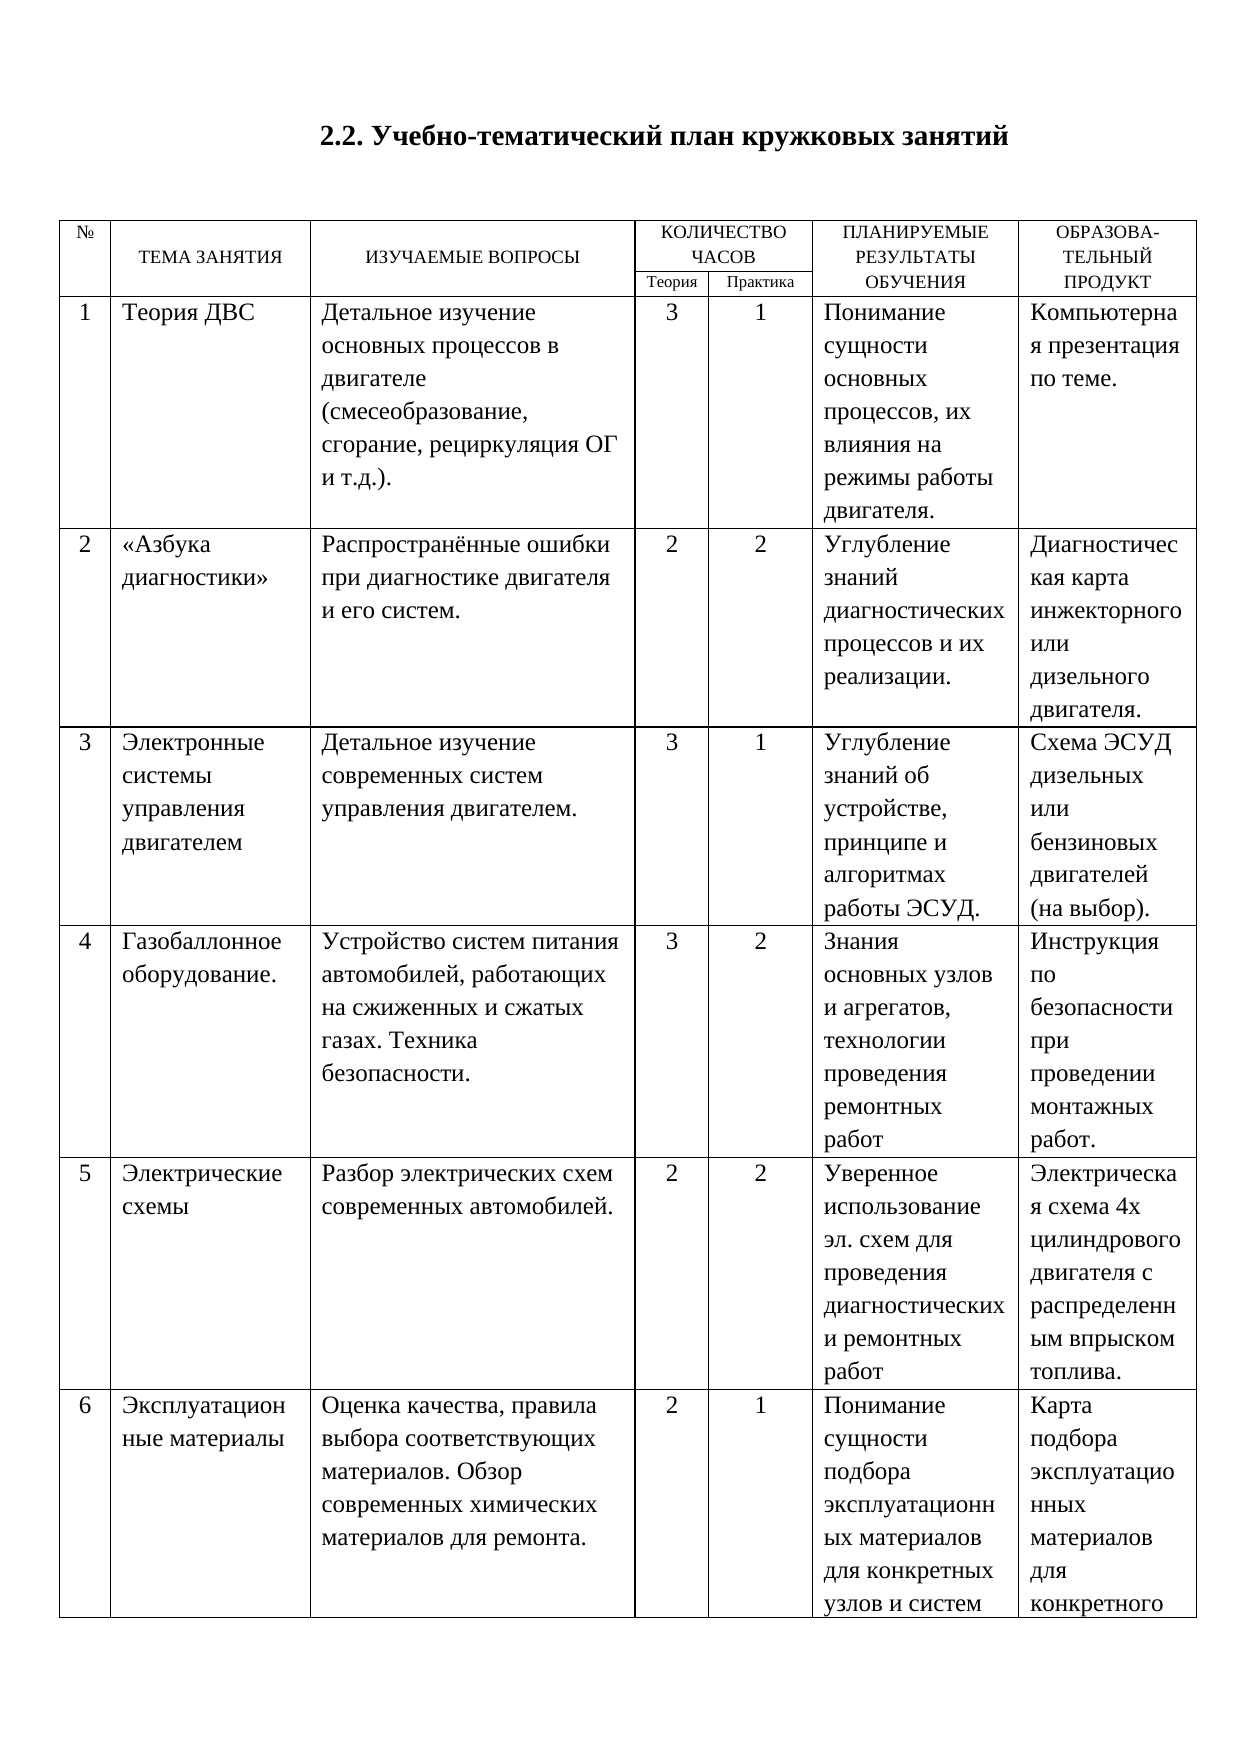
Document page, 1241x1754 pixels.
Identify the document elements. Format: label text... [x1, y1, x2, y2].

table_header ТЕМА ЗАНЯТИЯ [111, 221, 310, 296]
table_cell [311, 1390, 634, 1617]
table_cell 2 [60, 529, 110, 726]
table_cell Электрические схемы [111, 1158, 310, 1389]
table_cell Углубление знаний диагностических процессов и их реализации. [813, 529, 1018, 726]
table_cell 2 [636, 1390, 708, 1617]
table_cell Диагностическая карта инжекторного или дизельного двигателя. [1019, 529, 1196, 726]
table_cell 2 [709, 926, 812, 1157]
table_cell Уверенное использование эл. схем для проведения диагностических и ремонтных работ [813, 1158, 1018, 1389]
table_cell Теория ДВС [111, 297, 310, 528]
table_cell Теория [636, 272, 708, 296]
table_cell Понимание сущности основных процессов, их влияния на режимы работы двигателя. [813, 297, 1018, 528]
table_cell Схема ЭСУД дизельных или бензиновых двигателей (на выбор). [1019, 728, 1196, 925]
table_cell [111, 1390, 310, 1617]
table_cell Инструкция по безопасности при проведении монтажных работ. [1019, 926, 1196, 1157]
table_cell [813, 1390, 1018, 1617]
table_cell 2 [709, 529, 812, 726]
table_header ПЛАНИРУЕМЫЕ РЕЗУЛЬТАТЫ ОБУЧЕНИЯ [813, 221, 1018, 296]
table_cell Электрическая схема 4х цилиндрового двигателя с распределенным впрыском топлива. [1019, 1158, 1196, 1389]
table_cell 3 [636, 297, 708, 528]
table_cell Детальное изучение основных процессов в двигателе (смесеобразование, сгорание, рециркуляция ОГ и т.д.). [311, 297, 634, 528]
table_header КОЛИЧЕСТВО ЧАСОВ [636, 221, 812, 271]
table_cell Детальное изучение современных систем управления двигателем. [311, 728, 634, 925]
table_cell Знания основных узлов и агрегатов, технологии проведения ремонтных работ [813, 926, 1018, 1157]
table_cell «Азбука диагностики» [111, 529, 310, 726]
table_cell Практика [709, 272, 812, 296]
table_header ОБРАЗОВА-ТЕЛЬНЫЙ ПРОДУКТ [1019, 221, 1196, 296]
table_cell 2 [636, 1158, 708, 1389]
table_cell Разбор электрических схем современных автомобилей. [311, 1158, 634, 1389]
table_cell Газобаллонное оборудование. [111, 926, 310, 1157]
table_cell Устройство систем питания автомобилей, работающих на сжиженных и сжатых газах. Техника безопасности. [311, 926, 634, 1157]
table_cell 1 [60, 297, 110, 528]
table_cell Распространённые ошибки при диагностике двигателя и его систем. [311, 529, 634, 726]
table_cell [1019, 1390, 1196, 1617]
table_cell Углубление знаний об устройстве, принципе и алгоритмах работы ЭСУД. [813, 728, 1018, 925]
table_cell 3 [60, 728, 110, 925]
table_cell 1 [709, 728, 812, 925]
table_cell 6 [60, 1390, 110, 1617]
table_cell 1 [709, 297, 812, 528]
table_header ИЗУЧАЕМЫЕ ВОПРОСЫ [311, 221, 634, 296]
table_cell 2 [636, 529, 708, 726]
table_cell 5 [60, 1158, 110, 1389]
table_cell 1 [709, 1390, 812, 1617]
table_cell Компьютерная презентация по теме. [1019, 297, 1196, 528]
table_cell 4 [60, 926, 110, 1157]
table_header № [60, 221, 110, 296]
text 2.2. Учебно-тематический план кружковых занятий [177, 118, 1152, 152]
table_cell Электронные системы управления двигателем [111, 728, 310, 925]
table_cell 3 [636, 926, 708, 1157]
table_cell 3 [636, 728, 708, 925]
table_cell 2 [709, 1158, 812, 1389]
